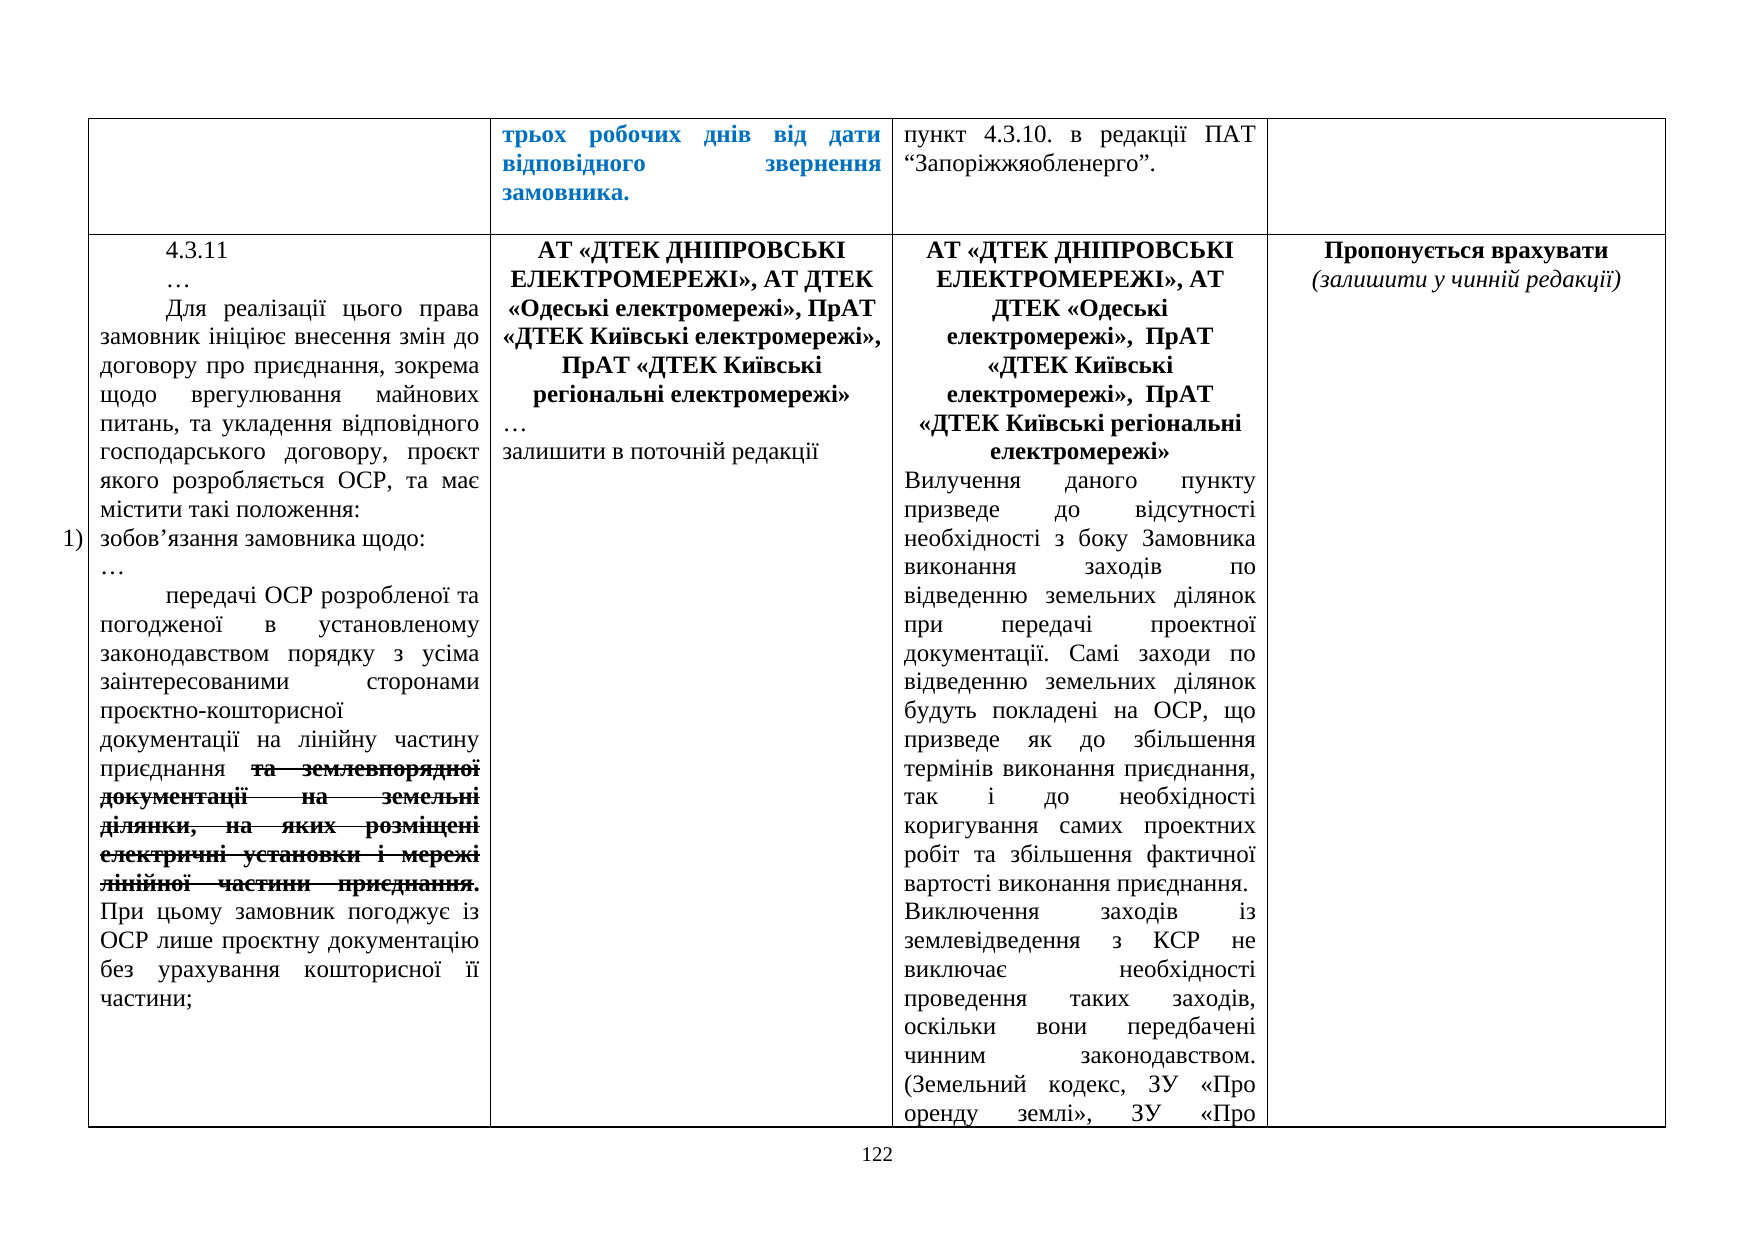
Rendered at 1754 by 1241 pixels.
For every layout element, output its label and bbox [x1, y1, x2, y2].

table_cell [893, 119, 1267, 234]
table_cell [89, 235, 490, 1126]
table_cell [491, 235, 892, 1126]
table_cell [491, 119, 892, 234]
table_cell [893, 235, 1267, 1126]
table_cell [1268, 235, 1665, 1126]
